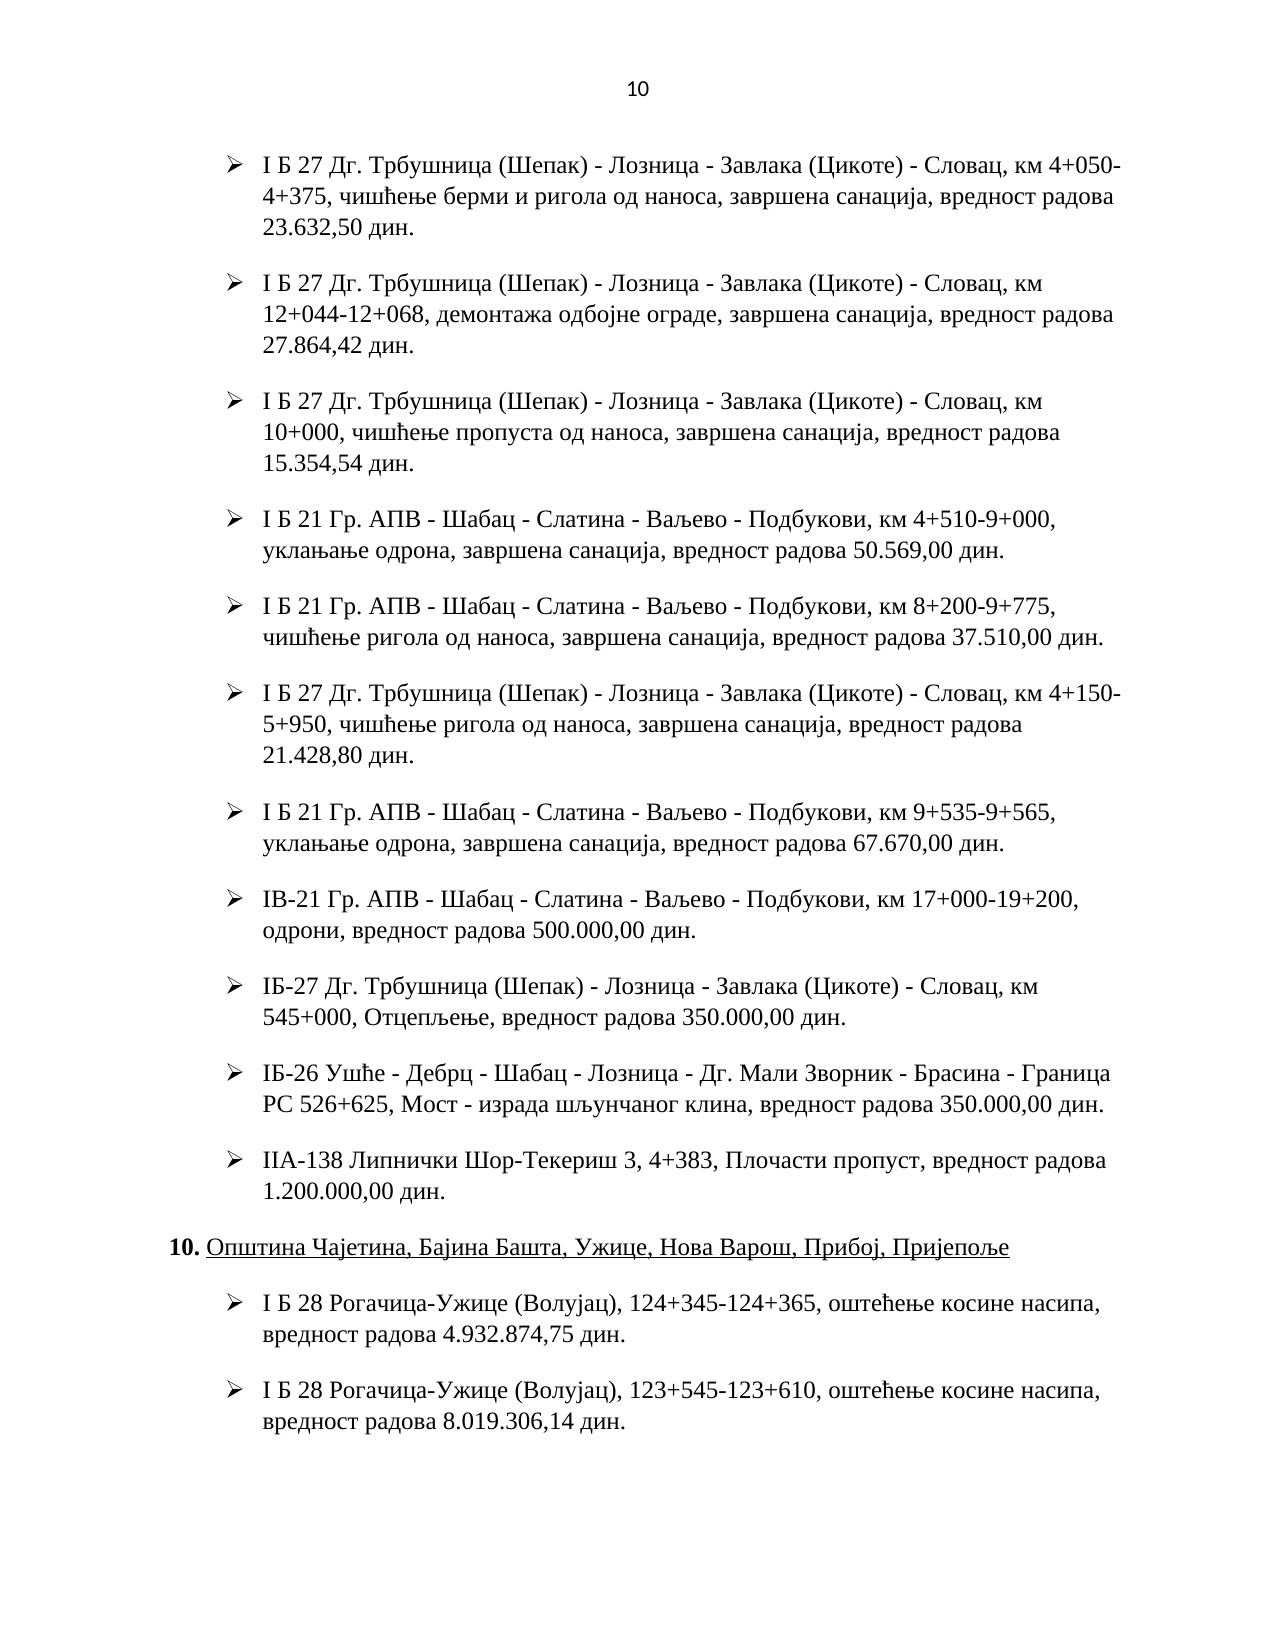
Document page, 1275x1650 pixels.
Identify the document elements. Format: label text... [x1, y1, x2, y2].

list IБ-26 Ушће - Дебрц - Шабац - Лозница - Дг. Мали Зворник - Брасина - Граница РС 526+625, Мост - израда шљунчаног клина, вредност радова 350.000,00 дин. [225, 1058, 1125, 1118]
list I Б 21 Гр. АПВ - Шабац - Слатина - Ваљево - Подбукови, км 9+535-9+565, уклањање одрона, завршена санација, вредност радова 67.670,00 дин. [225, 797, 1125, 856]
list I Б 27 Дг. Трбушница (Шепак) - Лозница - Завлака (Цикоте) - Словац, км 4+150-5+950, чишћење ригола од наноса, завршена санација, вредност радова 21.428,80 дин. [225, 678, 1125, 769]
list I Б 21 Гр. АПВ - Шабац - Слатина - Ваљево - Подбукови, км 8+200-9+775, чишћење ригола од наноса, завршена санација, вредност радова 37.510,00 дин. [225, 591, 1125, 651]
list IБ-27 Дг. Трбушница (Шепак) - Лозница - Завлака (Цикоте) - Словац, км 545+000, Отцепљење, вредност радова 350.000,00 дин. [225, 971, 1125, 1031]
list I Б 28 Рогачица-Ужице (Волујац), 124+345-124+365, oштећење косине насипа, вредност радова 4.932.874,75 дин. [225, 1288, 1125, 1348]
list I Б 28 Рогачица-Ужице (Волујац), 123+545-123+610, оштећење косине насипа, вредност радова 8.019.306,14 дин. [225, 1375, 1125, 1435]
list I Б 27 Дг. Трбушница (Шепак) - Лозница - Завлака (Цикоте) - Словац, км 4+050-4+375, чишћење берми и ригола од наноса, завршена санација, вредност радова 23.632,50 дин. [225, 150, 1125, 241]
list I Б 27 Дг. Трбушница (Шепак) - Лозница - Завлака (Цикоте) - Словац, км 10+000, чишћење пропуста од наноса, завршена санација, вредност радова 15.354,54 дин. [225, 386, 1125, 477]
list IB-21 Гр. АПВ - Шабац - Слатина - Ваљево - Подбукови, км 17+000-19+200, одрони, вредност радова 500.000,00 дин. [225, 884, 1125, 943]
list IIА-138 Липнички Шор-Текериш 3, 4+383, Плочасти пропуст, вредност радова 1.200.000,00 дин. [225, 1145, 1125, 1205]
list I Б 21 Гр. АПВ - Шабац - Слатина - Ваљево - Подбукови, км 4+510-9+000, уклањање одрона, завршена санација, вредност радова 50.569,00 дин. [225, 504, 1125, 564]
list Општина Чајетина, Бајина Башта, Ужице, Нова Варош, Прибој, Пријепоље [169, 1232, 1125, 1261]
list I Б 27 Дг. Трбушница (Шепак) - Лозница - Завлака (Цикоте) - Словац, км 12+044-12+068, демонтажа одбојне ограде, завршена санација, вредност радова 27.864,42 дин. [225, 268, 1125, 359]
